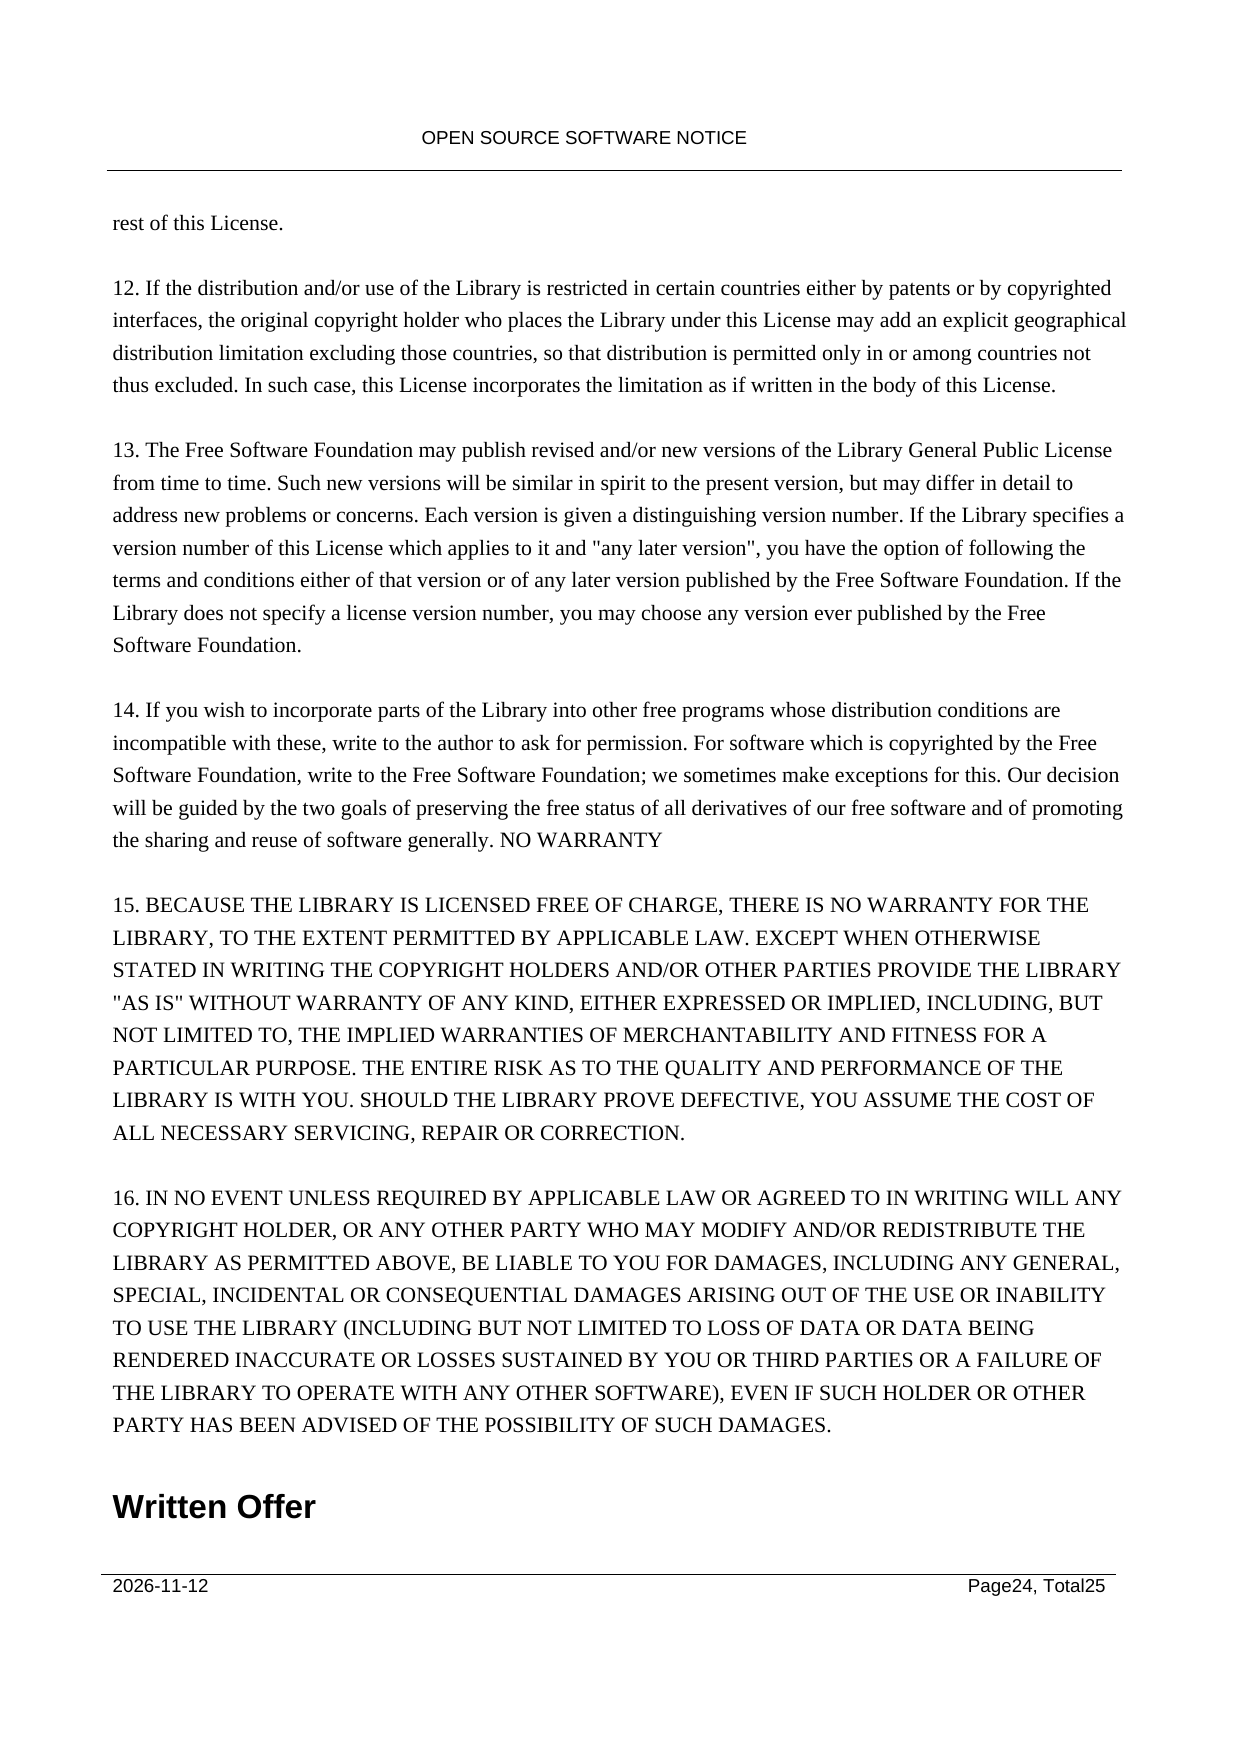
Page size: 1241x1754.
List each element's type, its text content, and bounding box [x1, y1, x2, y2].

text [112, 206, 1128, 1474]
text Written Offer [112, 1474, 1128, 1539]
